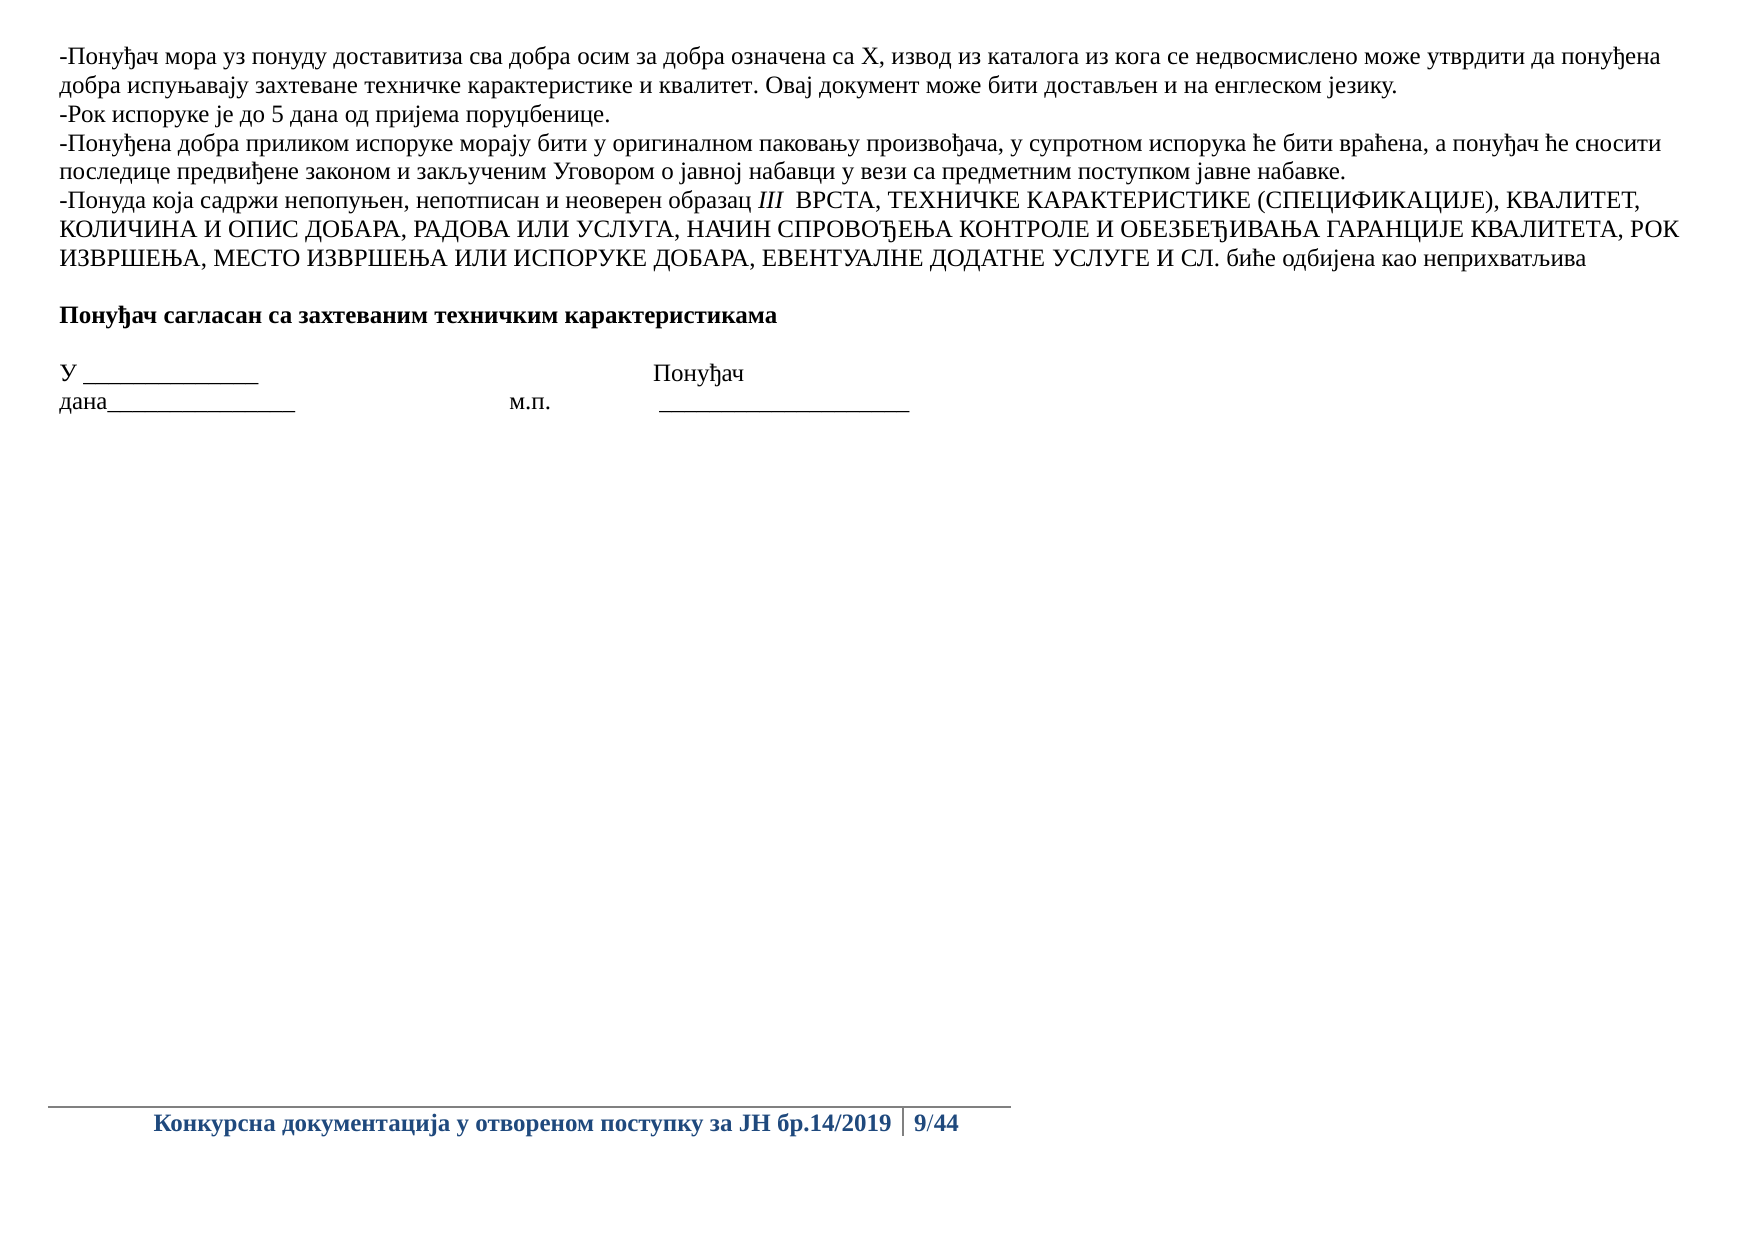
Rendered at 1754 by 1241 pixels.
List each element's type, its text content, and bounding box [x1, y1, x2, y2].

text -Понуђена добра приликом испоруке морају бити у оригиналном паковању произвођача, у супротном испорука ће бити враћена, а понуђач ће сносити последице предвиђене законом и закљученим Уговором о јавној набавци у вези са предметним поступком јавне набавке. [59, 128, 1695, 185]
text -Понуда која садржи непопуњен, непотписан и неоверен образац III ВРСТА, ТЕХНИЧКЕ КАРАКТЕРИСТИКЕ (СПЕЦИФИКАЦИЈЕ), КВАЛИТЕТ, КОЛИЧИНА И ОПИС ДОБАРА, РАДОВА ИЛИ УСЛУГА, НАЧИН СПРОВОЂЕЊА КОНТРОЛЕ И ОБЕЗБЕЂИВАЊА ГАРАНЦИЈЕ КВАЛИТЕТА, РОК ИЗВРШЕЊА, МЕСТО ИЗВРШЕЊА ИЛИ ИСПОРУКЕ ДОБАРА, ЕВЕНТУАЛНЕ ДОДАТНЕ УСЛУГЕ И СЛ. биће одбијена као неприхватљива [59, 185, 1695, 271]
text Понуђач сагласан са захтеваним техничким карактеристикама [59, 300, 1695, 329]
text -Рок испоруке је до 5 дана од пријема поруџбенице. [59, 99, 1695, 128]
text дана_______________ м.п. ____________________ [59, 386, 1695, 415]
text У ______________ Понуђач [59, 358, 1695, 386]
text -Понуђач мора уз понуду доставитиза сва добра осим за добра означена са X, извод из каталога из кога се недвосмислено може утврдити да понуђена добра испуњавају захтеване техничке карактеристике и квалитет. Овај документ може бити достављен и на енглеском језику. [59, 41, 1695, 99]
